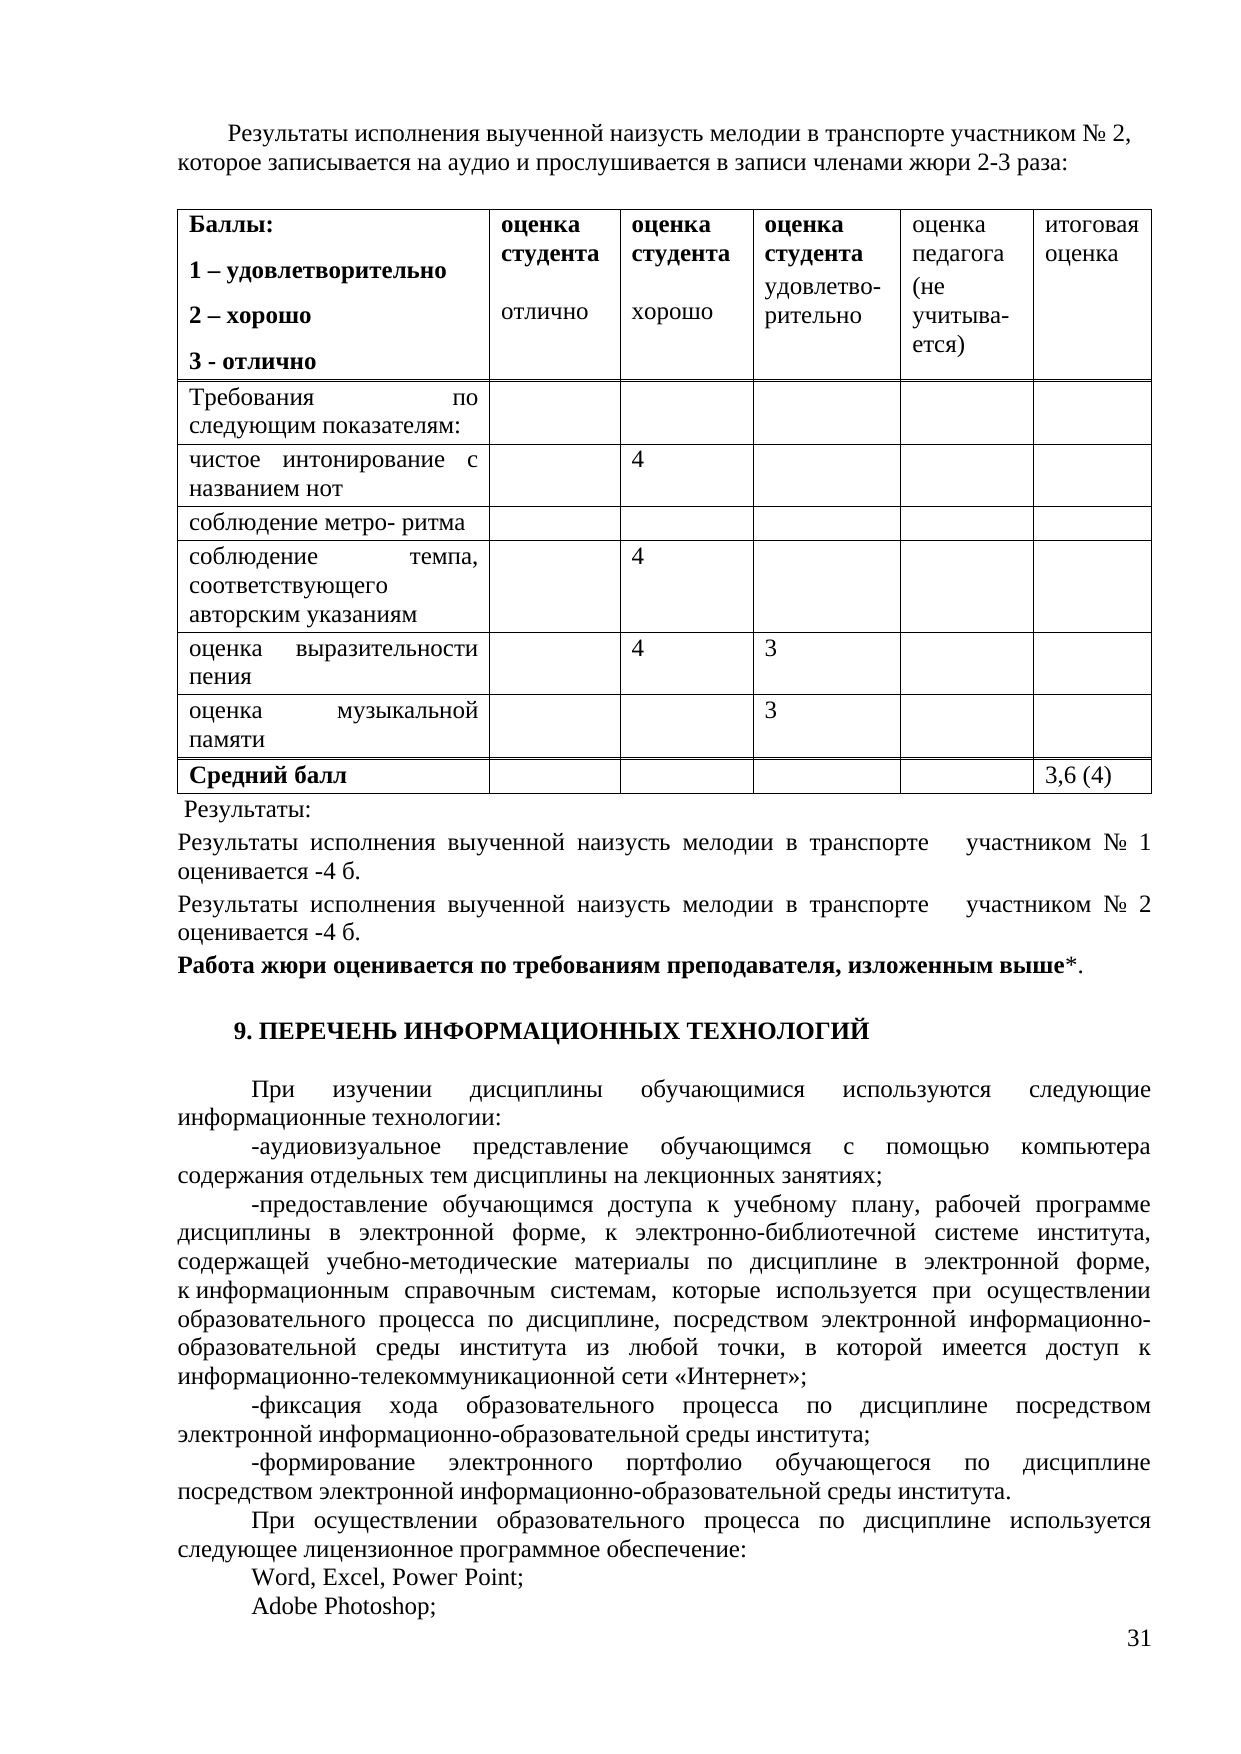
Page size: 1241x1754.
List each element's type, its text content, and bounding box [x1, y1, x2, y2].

table_cell оценка музыкальной памяти [178, 695, 489, 757]
table_header итоговая оценка [1034, 210, 1151, 379]
table_cell 3 [754, 695, 900, 757]
table_cell чистое интонирование с названием нот [178, 445, 489, 506]
table_cell [901, 445, 1033, 506]
table_cell [901, 760, 1033, 793]
text -аудиовизуальное представление обучающимся с помощью компьютера содержания отдельных тем дисциплины на лекционных занятиях; [177, 1131, 1152, 1189]
table_header оценка студента хорошо [621, 210, 753, 379]
text При изучении дисциплины обучающимися используются следующие информационные технологии: [177, 1074, 1152, 1131]
table_cell 4 [621, 445, 753, 506]
table_header оценка педагога (не учитыва-ется) [901, 210, 1033, 379]
text Работа жюри оценивается по требованиям преподавателя, изложенным выше*. [177, 950, 1152, 979]
table_cell [901, 633, 1033, 694]
table_header оценка студента удовлетво-рительно [754, 210, 900, 379]
table_cell Средний балл [178, 760, 489, 793]
table_cell [1034, 445, 1151, 506]
table_cell [490, 445, 620, 506]
table_header Баллы: 1 – удовлетворительно 2 – хорошо 3 - отлично [178, 210, 489, 379]
text -формирование электронного портфолио обучающегося по дисциплине посредством электронной информационно-образовательной среды института. [177, 1447, 1152, 1505]
table_cell [901, 382, 1033, 443]
table_cell [490, 541, 620, 632]
table_cell [621, 760, 753, 793]
table_cell [490, 507, 620, 540]
table_cell Требования по следующим показателям: [178, 382, 489, 443]
table_cell [490, 760, 620, 793]
table_cell соблюдение темпа, соответствующего авторским указаниям [178, 541, 489, 632]
text -предоставление обучающимся доступа к учебному плану, рабочей программе дисциплины в электронной форме, к электронно-библиотечной системе института, содержащей учебно-методические материалы по дисциплине в электронной форме, к информационным справочным системам, которые используется при осуществлении образовательного процесса по дисциплине, посредством электронной информационно-образовательной среды института из любой точки, в которой имеется доступ к информационно-телекоммуникационной сети «Интернет»; [177, 1189, 1152, 1390]
table_cell 4 [621, 633, 753, 694]
table_cell 3,6 (4) [1034, 760, 1151, 793]
table_cell [1034, 382, 1151, 443]
table_cell [901, 507, 1033, 540]
table_cell [901, 541, 1033, 632]
table_cell [754, 445, 900, 506]
table_cell 4 [621, 541, 753, 632]
table_header оценка студента отлично [490, 210, 620, 379]
text Wогd, Ехсеl, Powег Роint; [177, 1562, 1152, 1591]
text 9. ПЕРЕЧЕНЬ ИНФОРМАЦИОННЫХ ТЕХНОЛОГИЙ [177, 1016, 1152, 1045]
text Результаты исполнения выученной наизусть мелодии в транспорте участником № 1 оценивается -4 б. [177, 827, 1152, 884]
table_cell оценка выразительности пения [178, 633, 489, 694]
table_cell [1034, 507, 1151, 540]
table_cell [490, 695, 620, 757]
table_cell [754, 760, 900, 793]
table_cell [490, 382, 620, 443]
table_cell [1034, 633, 1151, 694]
table_cell [621, 382, 753, 443]
text -фиксация хода образовательного процесса по дисциплине посредством электронной информационно-образовательной среды института; [177, 1390, 1152, 1447]
table_cell [754, 507, 900, 540]
text При осуществлении образовательного процесса по дисциплине используется следующее лицензионное программное обеспечение: [177, 1505, 1152, 1562]
table_cell [490, 633, 620, 694]
table_cell [754, 382, 900, 443]
text Результаты: [177, 794, 1152, 823]
table_cell [901, 695, 1033, 757]
table_cell [621, 507, 753, 540]
table_cell [1034, 541, 1151, 632]
table_cell [754, 541, 900, 632]
table_cell 3 [754, 633, 900, 694]
table_cell [621, 695, 753, 757]
text Результаты исполнения выученной наизусть мелодии в транспорте участником № 2 оценивается -4 б. [177, 889, 1152, 946]
table_cell [1034, 695, 1151, 757]
table_cell соблюдение метро- ритма [178, 507, 489, 540]
text Adobe Photoshop; [177, 1591, 1152, 1620]
text Результаты исполнения выученной наизусть мелодии в транспорте участником № 2, которое записывается на аудио и прослушивается в записи членами жюри 2-3 раза: [177, 118, 1152, 176]
